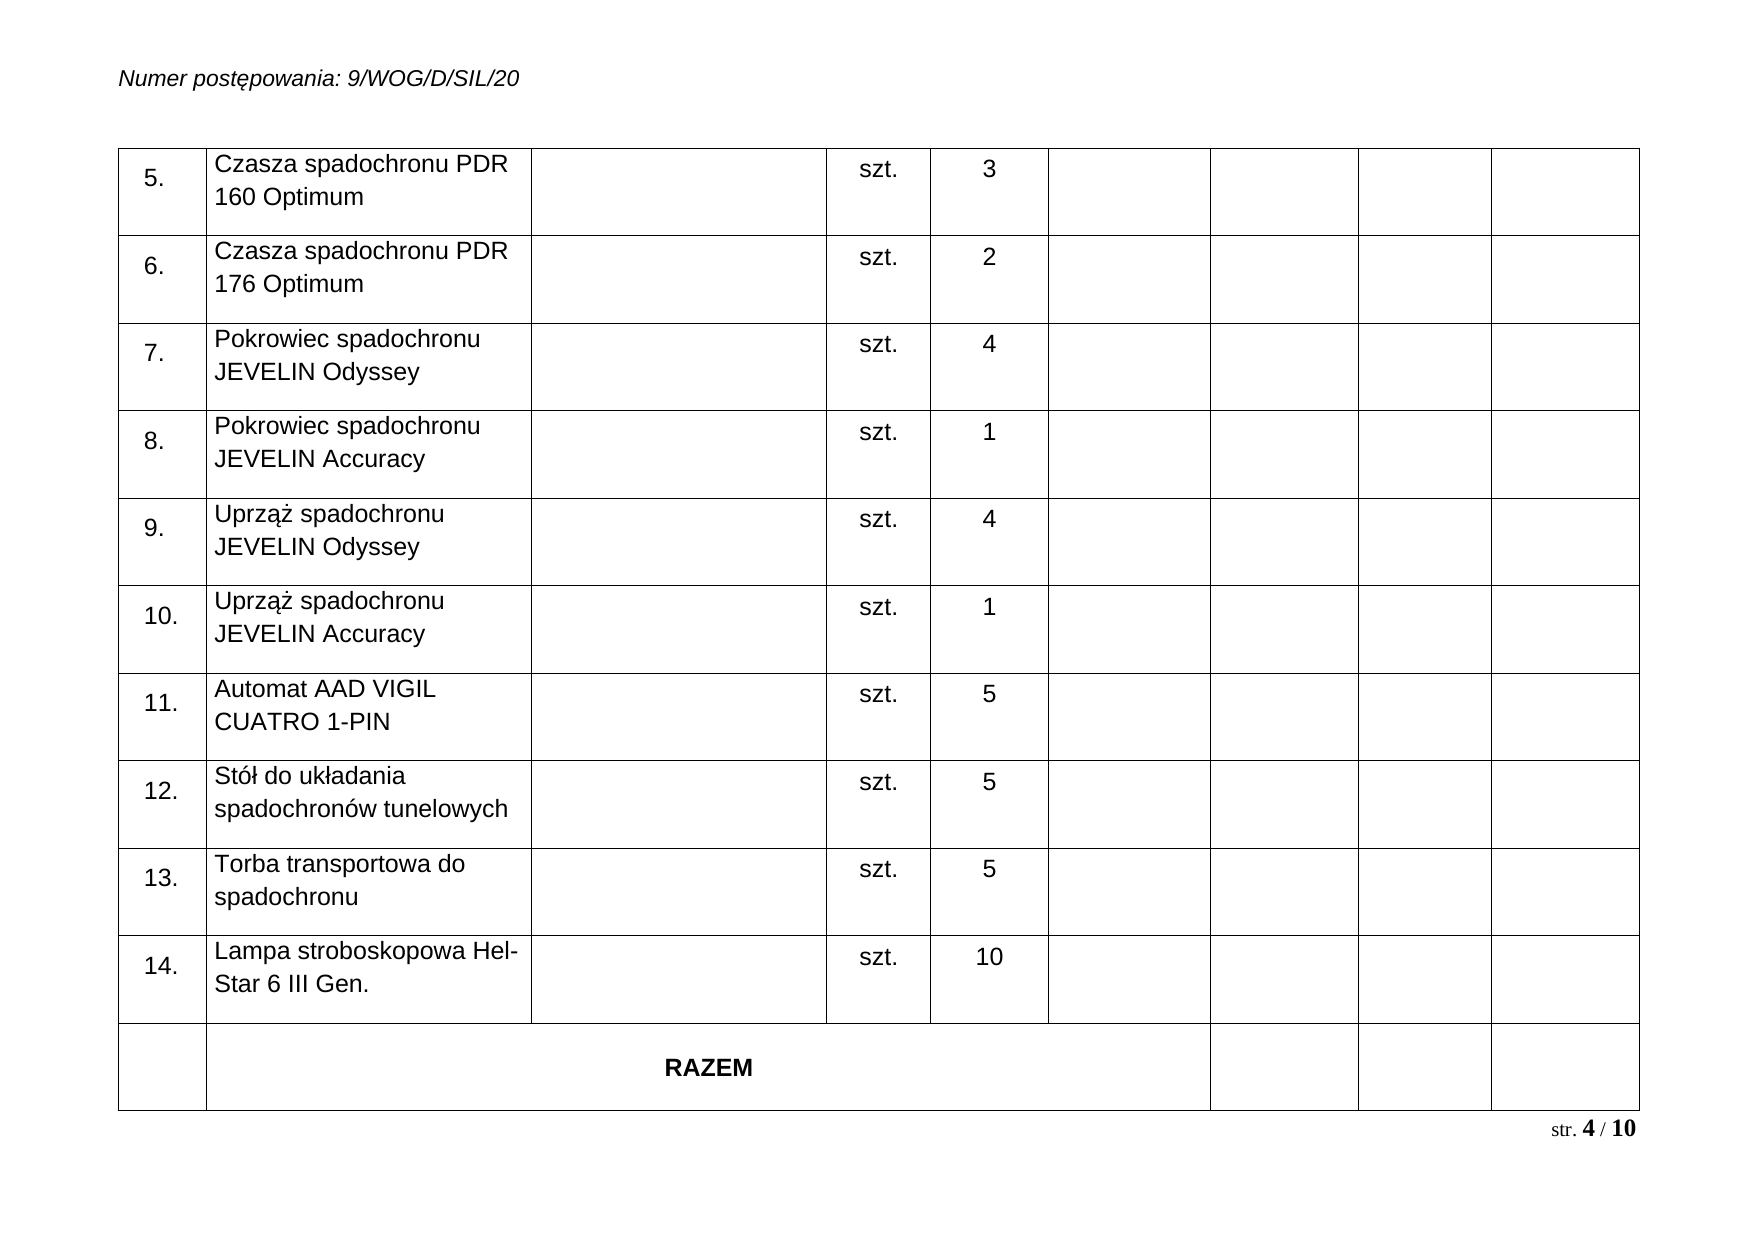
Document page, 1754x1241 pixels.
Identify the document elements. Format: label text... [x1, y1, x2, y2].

table_cell [1049, 849, 1210, 935]
table_cell [1359, 674, 1491, 760]
table_cell [1492, 761, 1639, 848]
table_cell [1211, 1024, 1358, 1110]
table_cell 3 [931, 149, 1048, 235]
table_cell [1359, 1024, 1491, 1110]
table_cell [1049, 236, 1210, 323]
table_cell Automat AAD VIGIL CUATRO 1-PIN [207, 674, 531, 760]
table_cell [532, 411, 826, 498]
table_cell [1049, 149, 1210, 235]
table_cell szt. [827, 411, 930, 498]
table_cell [1492, 586, 1639, 673]
table_cell [1211, 936, 1358, 1023]
table_cell [532, 849, 826, 935]
table_cell 1 [931, 586, 1048, 673]
table_cell [119, 236, 206, 323]
table_cell 1 [931, 411, 1048, 498]
table_cell [1049, 674, 1210, 760]
table_cell 4 [931, 324, 1048, 410]
table_cell [1359, 236, 1491, 323]
table_cell [119, 324, 206, 410]
table_cell [1492, 936, 1639, 1023]
table_cell [532, 761, 826, 848]
table_cell [1211, 149, 1358, 235]
table_cell [1049, 586, 1210, 673]
table_cell szt. [827, 149, 930, 235]
table_cell Pokrowiec spadochronu JEVELIN Accuracy [207, 411, 531, 498]
table_cell szt. [827, 674, 930, 760]
table_cell [532, 674, 826, 760]
table_cell szt. [827, 324, 930, 410]
table_cell [1359, 849, 1491, 935]
table_cell [1492, 324, 1639, 410]
table_cell [1359, 761, 1491, 848]
table_cell Pokrowiec spadochronu JEVELIN Odyssey [207, 324, 531, 410]
table_cell szt. [827, 849, 930, 935]
table_cell [1211, 499, 1358, 585]
table_cell [1211, 411, 1358, 498]
table_cell [1492, 849, 1639, 935]
table_cell [119, 761, 206, 848]
table_cell [1359, 936, 1491, 1023]
table_cell szt. [827, 236, 930, 323]
table_cell Czasza spadochronu PDR 176 Optimum [207, 236, 531, 323]
table_cell szt. [827, 936, 930, 1023]
table_cell [1492, 674, 1639, 760]
table_cell szt. [827, 499, 930, 585]
table_cell 2 [931, 236, 1048, 323]
table_cell [119, 149, 206, 235]
table_cell [532, 586, 826, 673]
table_cell [532, 149, 826, 235]
table_cell szt. [827, 586, 930, 673]
table_cell [1211, 674, 1358, 760]
table_cell Uprząż spadochronu JEVELIN Odyssey [207, 499, 531, 585]
table_cell [1492, 236, 1639, 323]
table_cell [1211, 586, 1358, 673]
table_cell [1049, 411, 1210, 498]
table_cell [532, 936, 826, 1023]
table_cell [1359, 499, 1491, 585]
table_cell 10 [931, 936, 1048, 1023]
table_cell Lampa stroboskopowa Hel-Star 6 III Gen. [207, 936, 531, 1023]
table_cell [1049, 936, 1210, 1023]
table_cell [1492, 411, 1639, 498]
table_cell RAZEM [207, 1024, 1210, 1110]
table_cell Stół do układania spadochronów tunelowych [207, 761, 531, 848]
table_cell [1049, 499, 1210, 585]
table_cell [1359, 411, 1491, 498]
table_cell szt. [827, 761, 930, 848]
table_cell [119, 936, 206, 1023]
table_cell [532, 324, 826, 410]
table_cell 4 [931, 499, 1048, 585]
table_cell [1211, 849, 1358, 935]
table_cell [532, 236, 826, 323]
table_cell 5 [931, 849, 1048, 935]
table_cell Uprząż spadochronu JEVELIN Accuracy [207, 586, 531, 673]
table_cell [119, 674, 206, 760]
table_cell [1359, 586, 1491, 673]
table_cell [1049, 761, 1210, 848]
table_cell [1492, 149, 1639, 235]
table_cell [532, 499, 826, 585]
table_cell [119, 1024, 206, 1110]
table_cell [1049, 324, 1210, 410]
table_cell [119, 586, 206, 673]
table_cell [1492, 499, 1639, 585]
table_cell Czasza spadochronu PDR 160 Optimum [207, 149, 531, 235]
table_cell Torba transportowa do spadochronu [207, 849, 531, 935]
table_cell 5 [931, 761, 1048, 848]
table_cell [1211, 761, 1358, 848]
table_cell 5 [931, 674, 1048, 760]
table_cell [1211, 236, 1358, 323]
table_cell [119, 411, 206, 498]
table_cell [1359, 149, 1491, 235]
table_cell [119, 499, 206, 585]
table_cell [1492, 1024, 1639, 1110]
table_cell [119, 849, 206, 935]
table_cell [1359, 324, 1491, 410]
table_cell [1211, 324, 1358, 410]
